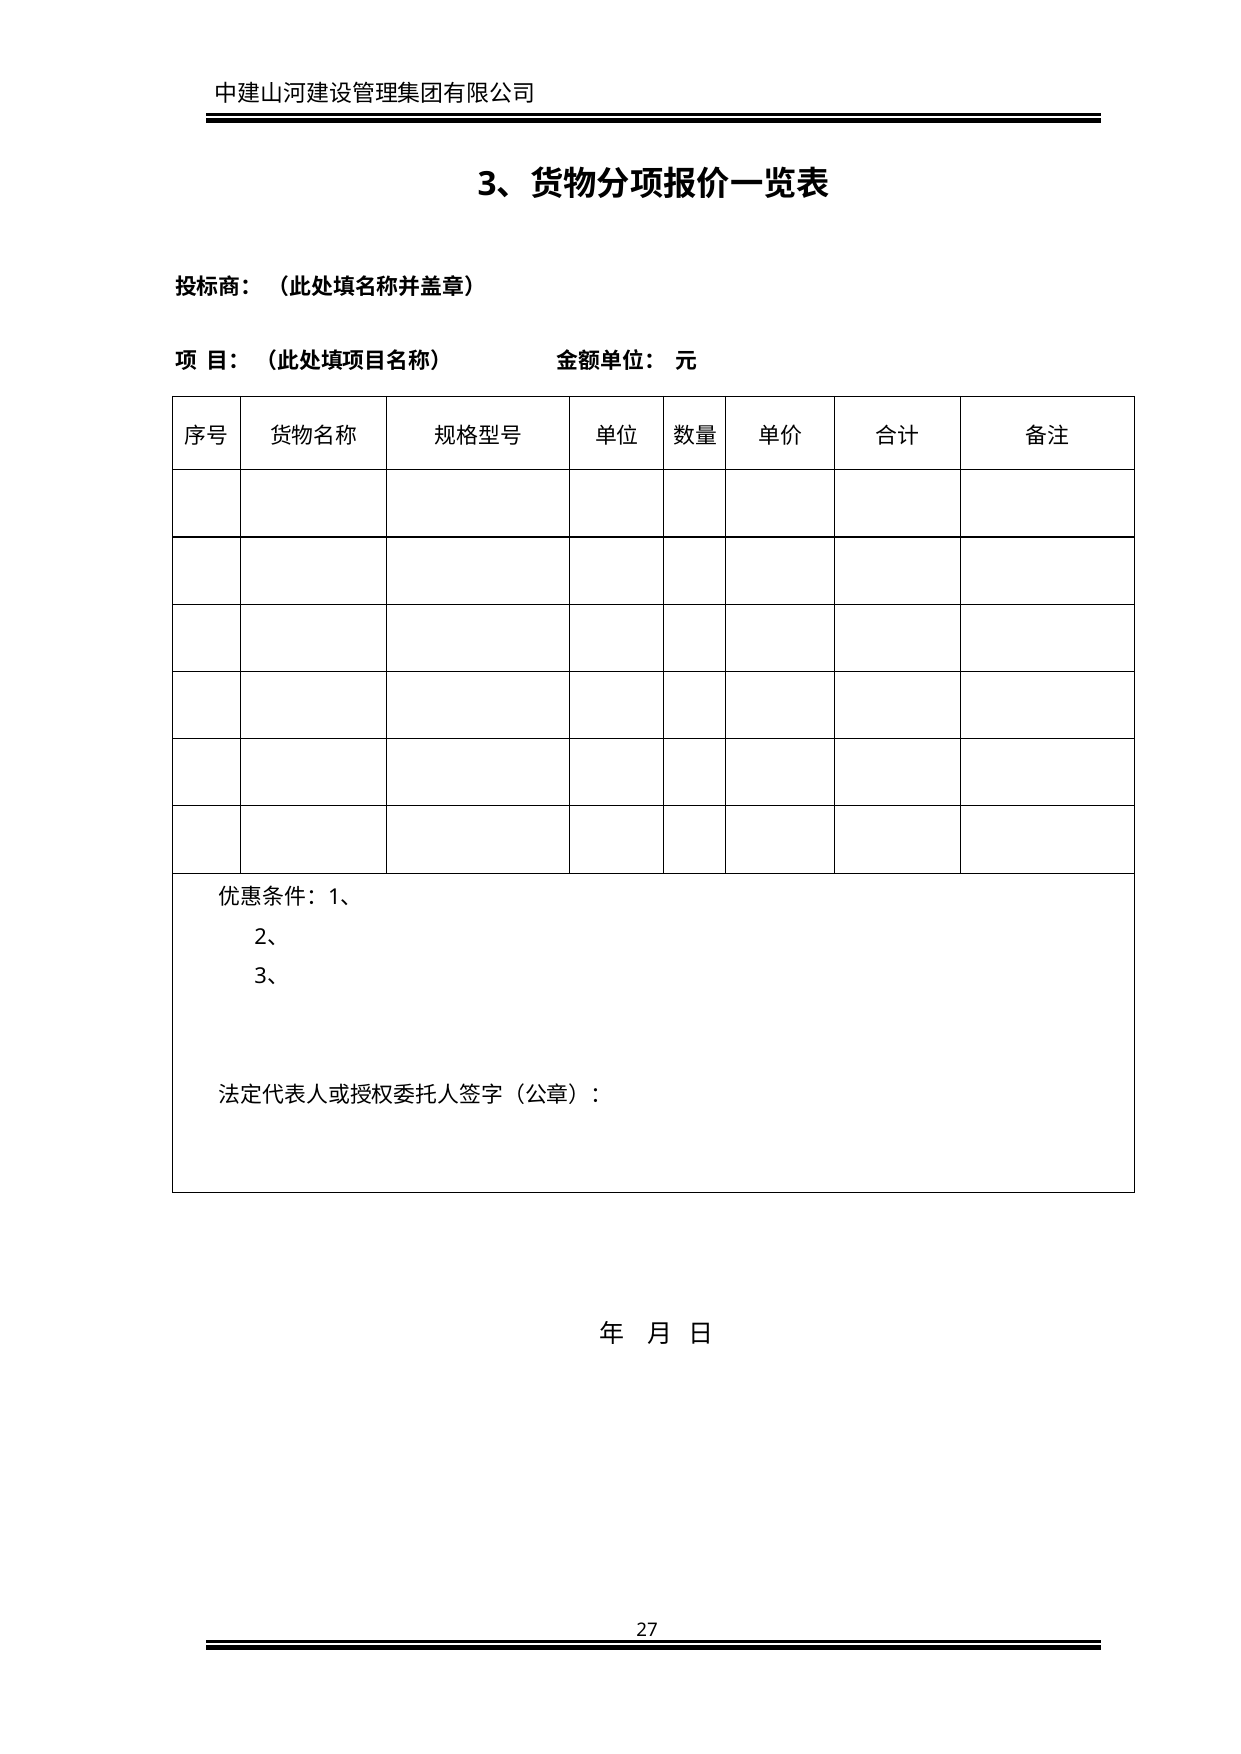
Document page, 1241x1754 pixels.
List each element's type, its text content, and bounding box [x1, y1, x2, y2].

table_cell [664, 806, 725, 872]
table_cell [241, 739, 386, 805]
table_cell [835, 672, 960, 738]
table_cell 备注 [961, 397, 1134, 469]
table_cell [387, 470, 569, 536]
table_cell [835, 538, 960, 604]
table_header 投标商： （此处填名称并盖章） [173, 248, 1134, 320]
table_cell [664, 538, 725, 604]
table_cell [387, 538, 569, 604]
table_cell [241, 538, 386, 604]
table_cell [726, 470, 834, 536]
table_cell [570, 672, 663, 738]
table_cell [241, 605, 386, 671]
table_cell [570, 605, 663, 671]
table_cell 单位 [570, 397, 663, 469]
table_cell [173, 605, 240, 671]
table_cell [961, 672, 1134, 738]
table_cell [835, 605, 960, 671]
table_cell [387, 806, 569, 872]
table_cell [570, 470, 663, 536]
table_cell [726, 739, 834, 805]
table_cell [835, 739, 960, 805]
table_cell 序号 [173, 397, 240, 469]
table_cell [961, 538, 1134, 604]
table_cell [241, 672, 386, 738]
text 3、货物分项报价一览表 [214, 145, 1093, 208]
table_cell [173, 806, 240, 872]
table_cell [726, 538, 834, 604]
table_cell [726, 605, 834, 671]
table_cell [726, 806, 834, 872]
table_cell [961, 739, 1134, 805]
table_cell [387, 672, 569, 738]
table_cell 优惠条件：1、 2、 3、 法定代表人或授权委托人签字（公章）： [173, 874, 1134, 1192]
table_cell 货物名称 [241, 397, 386, 469]
table_cell [241, 806, 386, 872]
table_cell [570, 739, 663, 805]
table_cell [570, 806, 663, 872]
table_cell 数量 [664, 397, 725, 469]
table_cell [961, 470, 1134, 536]
table_cell 合计 [835, 397, 960, 469]
table_cell [173, 538, 240, 604]
table_cell [387, 605, 569, 671]
table_cell [961, 806, 1134, 872]
table_cell [173, 470, 240, 536]
text 年 月 日 [214, 1312, 1093, 1352]
table_cell [835, 470, 960, 536]
table_cell [570, 538, 663, 604]
table_cell [387, 739, 569, 805]
table_cell [241, 470, 386, 536]
table_cell [173, 672, 240, 738]
table_cell [664, 739, 725, 805]
table_cell [664, 672, 725, 738]
table_cell 单价 [726, 397, 834, 469]
table_cell [664, 605, 725, 671]
table_cell 项 目： （此处填项目名称） 金额单位： 元 [173, 320, 1134, 396]
table_cell [664, 470, 725, 536]
table_cell [726, 672, 834, 738]
table_cell 规格型号 [387, 397, 569, 469]
table_cell [173, 739, 240, 805]
table_cell [961, 605, 1134, 671]
table_cell [835, 806, 960, 872]
